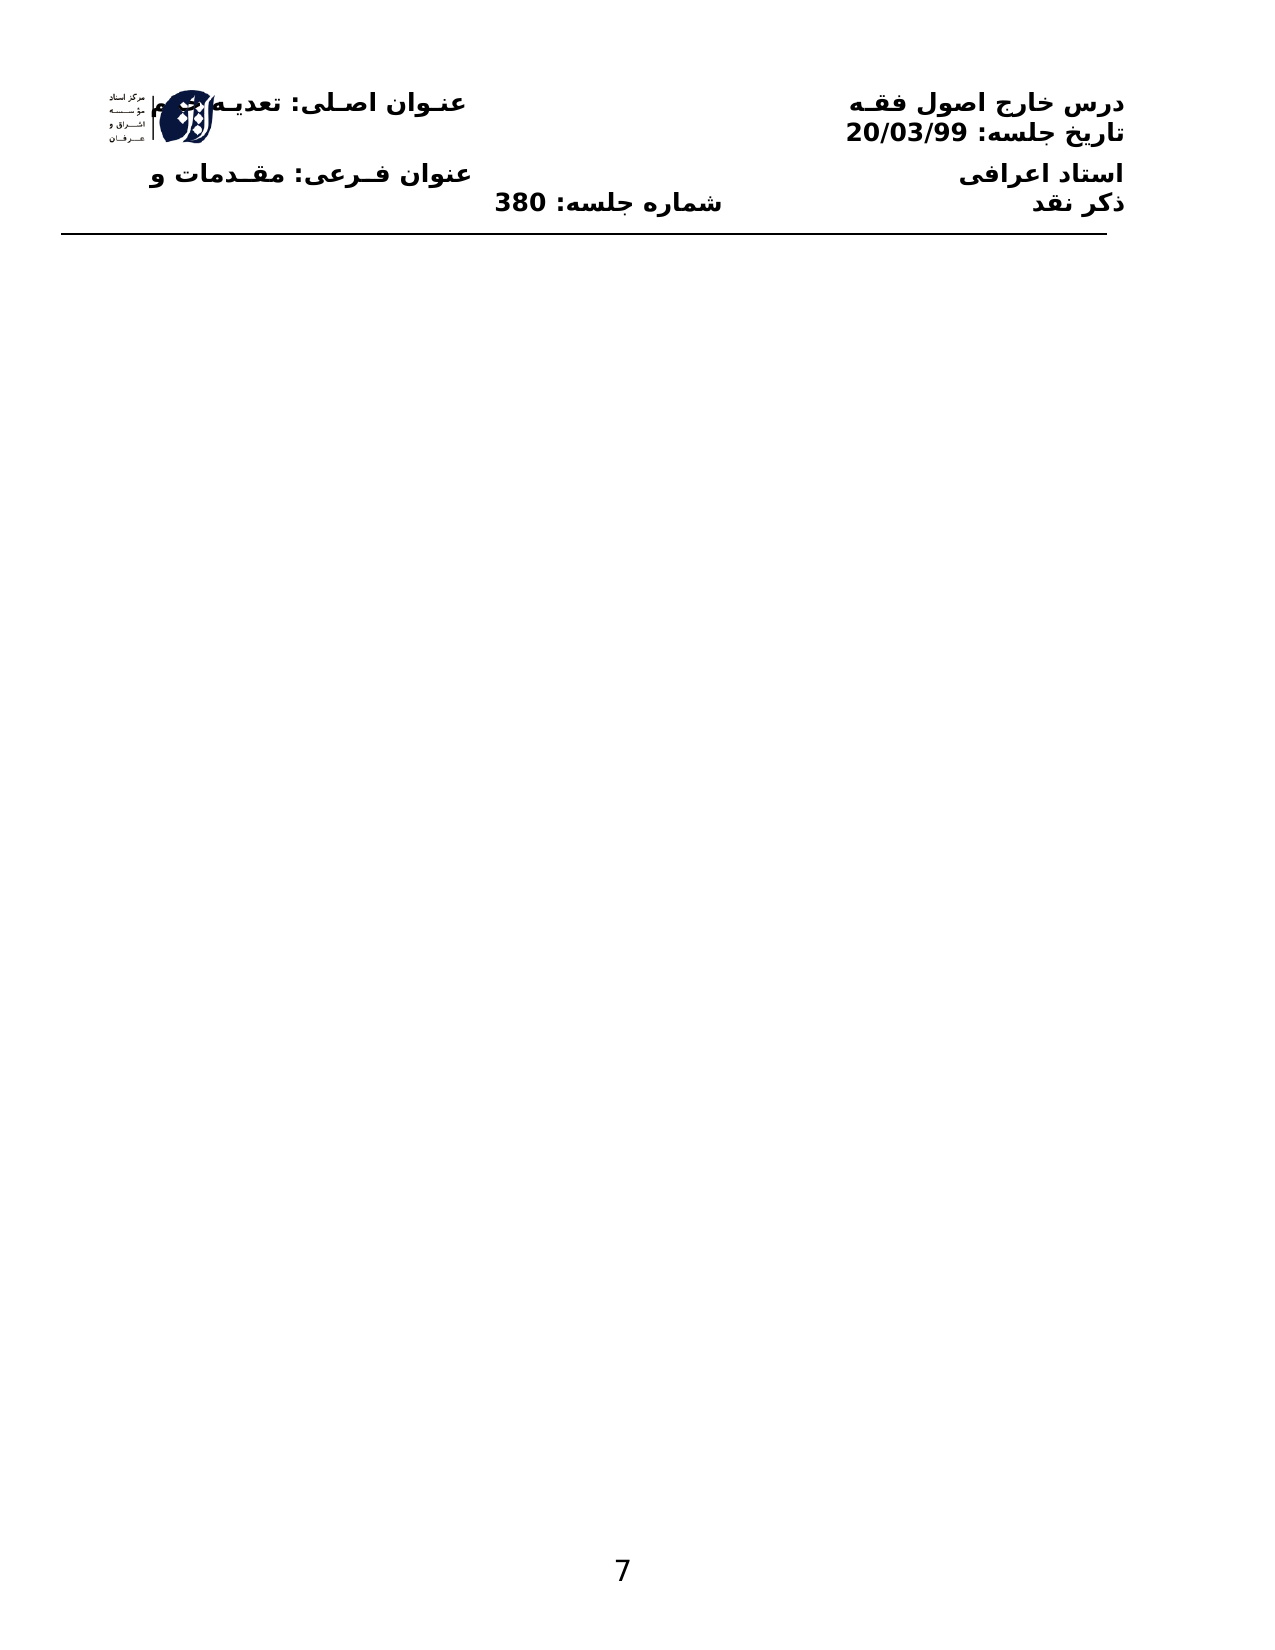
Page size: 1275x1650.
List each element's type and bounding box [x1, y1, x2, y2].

picture [102, 86, 215, 146]
